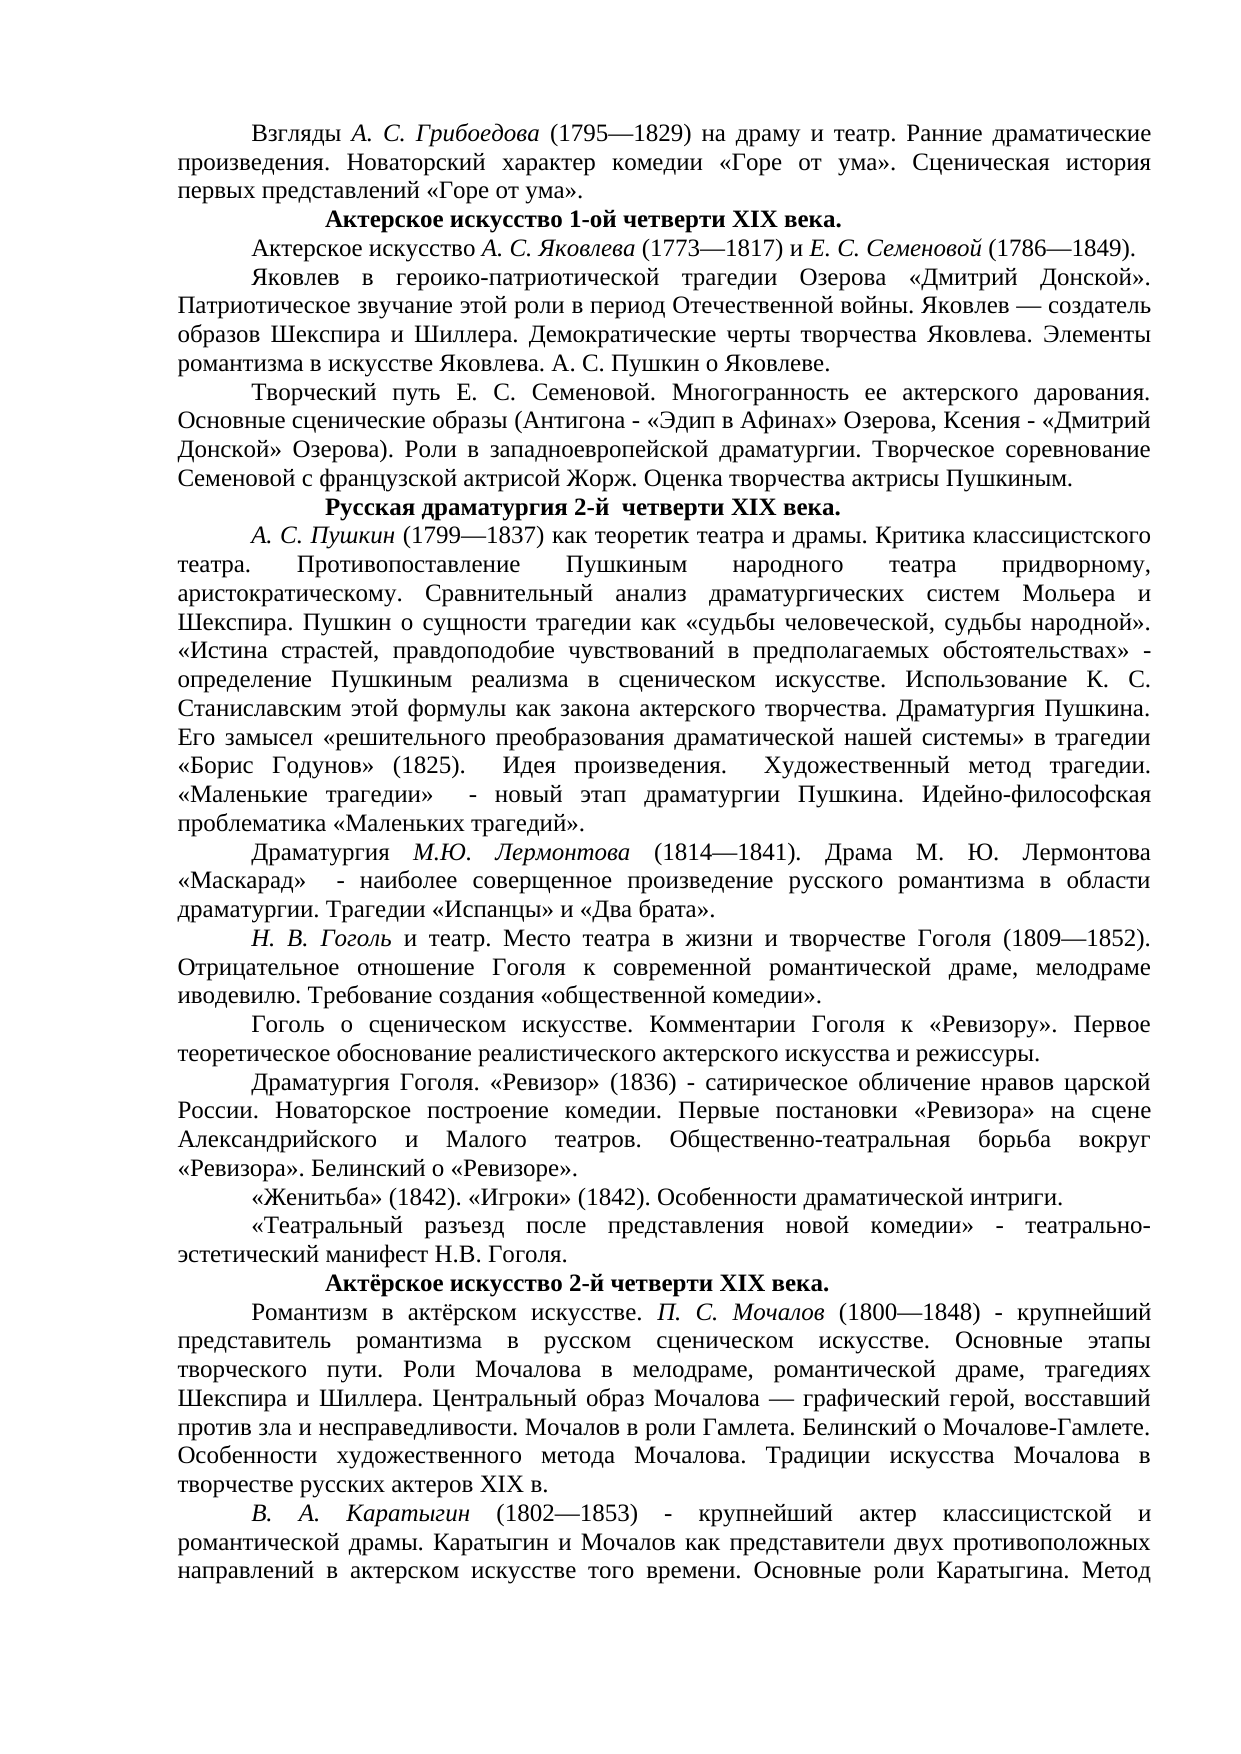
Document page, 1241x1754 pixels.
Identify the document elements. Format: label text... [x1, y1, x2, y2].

text Актерское искусство 1-ой четверти XIX века. [177, 204, 1152, 233]
text Актерское искусство А. С. Яковлева (1773—1817) и Е. С. Семеновой (1786—1849). [177, 233, 1152, 262]
text Драматургия М.Ю. Лермонтова (1814—1841). Драма М. Ю. Лермонтова «Маскарад» - наиболее соверщенное произведение русского романтизма в области драматургии. Трагедии «Испанцы» и «Два брата». [177, 837, 1152, 923]
text Романтизм в актёрском искусстве. П. С. Мочалов (1800—1848) - крупнейший представитель романтизма в русском сценическом искусстве. Основные этапы творческого пути. Роли Мочалова в мелодраме, романтической драме, трагедиях Шекспира и Шиллера. Центральный образ Мочалова — графический герой, восставший против зла и несправедливости. Мочалов в роли Гамлета. Белинский о Мочалове-Гамлете. Особенности художественного метода Мочалова. Традиции искусства Мочалова в творчестве русских актеров XIX в. [177, 1297, 1152, 1498]
text Взгляды А. С. Грибоедова (1795—1829) на драму и театр. Ранние драматические произведения. Новаторский характер комедии «Горе от ума». Сценическая история первых представлений «Горе от ума». [177, 118, 1152, 204]
text Яковлев в героико-патриотической трагедии Озерова «Дмитрий Донской». Патриотическое звучание этой роли в период Отечественной войны. Яковлев — создатель образов Шекспира и Шиллера. Демократические черты творчества Яковлева. Элементы романтизма в искусстве Яковлева. А. С. Пушкин о Яковлеве. [177, 262, 1152, 377]
text Творческий путь Е. С. Семеновой. Многогранность ее актерского дарования. Основные сценические образы (Антигона - «Эдип в Афинах» Озерова, Ксения - «Дмитрий Донской» Озерова). Роли в западноевропейской драматургии. Творческое соревнование Семеновой с французской актрисой Жорж. Оценка творчества актрисы Пушкиным. [177, 377, 1152, 492]
text А. С. Пушкин (1799—1837) как теоретик театра и драмы. Критика классицистского театра. Противопоставление Пушкиным народного театра придворному, аристократическому. Сравнительный анализ драматургических систем Мольера и Шекспира. Пушкин о сущности трагедии как «судьбы человеческой, судьбы народной». «Истина страстей, правдоподобие чувствований в предполагаемых обстоятельствах» - определение Пушкиным реализма в сценическом искусстве. Использование К. С. Станиславским этой формулы как закона актерского творчества. Драматургия Пушкина. Его замысел «решительного преобразования драматической нашей системы» в трагедии «Борис Годунов» (1825). Идея произведения. Художественный метод трагедии. «Маленькие трагедии» - новый этап драматургии Пушкина. Идейно-философская проблематика «Маленьких трагедий». [177, 521, 1152, 837]
text Актёрское искусство 2-й четверти XIX века. [177, 1268, 1152, 1297]
text Драматургия Гоголя. «Ревизор» (1836) - сатирическое обличение нравов царской России. Новаторское построение комедии. Первые постановки «Ревизора» на сцене Александрийского и Малого театров. Общественно-театральная борьба вокруг «Ревизора». Белинский о «Ревизоре». [177, 1067, 1152, 1182]
text «Женитьба» (1842). «Игроки» (1842). Особенности драматической интриги. [177, 1182, 1152, 1211]
text «Театральный разъезд после представления новой комедии» - театрально-эстетический манифест Н.В. Гоголя. [177, 1211, 1152, 1268]
text Гоголь о сценическом искусстве. Комментарии Гоголя к «Ревизору». Первое теоретическое обоснование реалистического актерского искусства и режиссуры. [177, 1009, 1152, 1067]
text Н. В. Гоголь и театр. Место театра в жизни и творчестве Гоголя (1809—1852). Отрицательное отношение Гоголя к современной романтической драме, мелодраме иводевилю. Требование создания «общественной комедии». [177, 923, 1152, 1009]
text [177, 1498, 1152, 1584]
text Русская драматургия 2-й четверти XIX века. [177, 492, 1152, 521]
